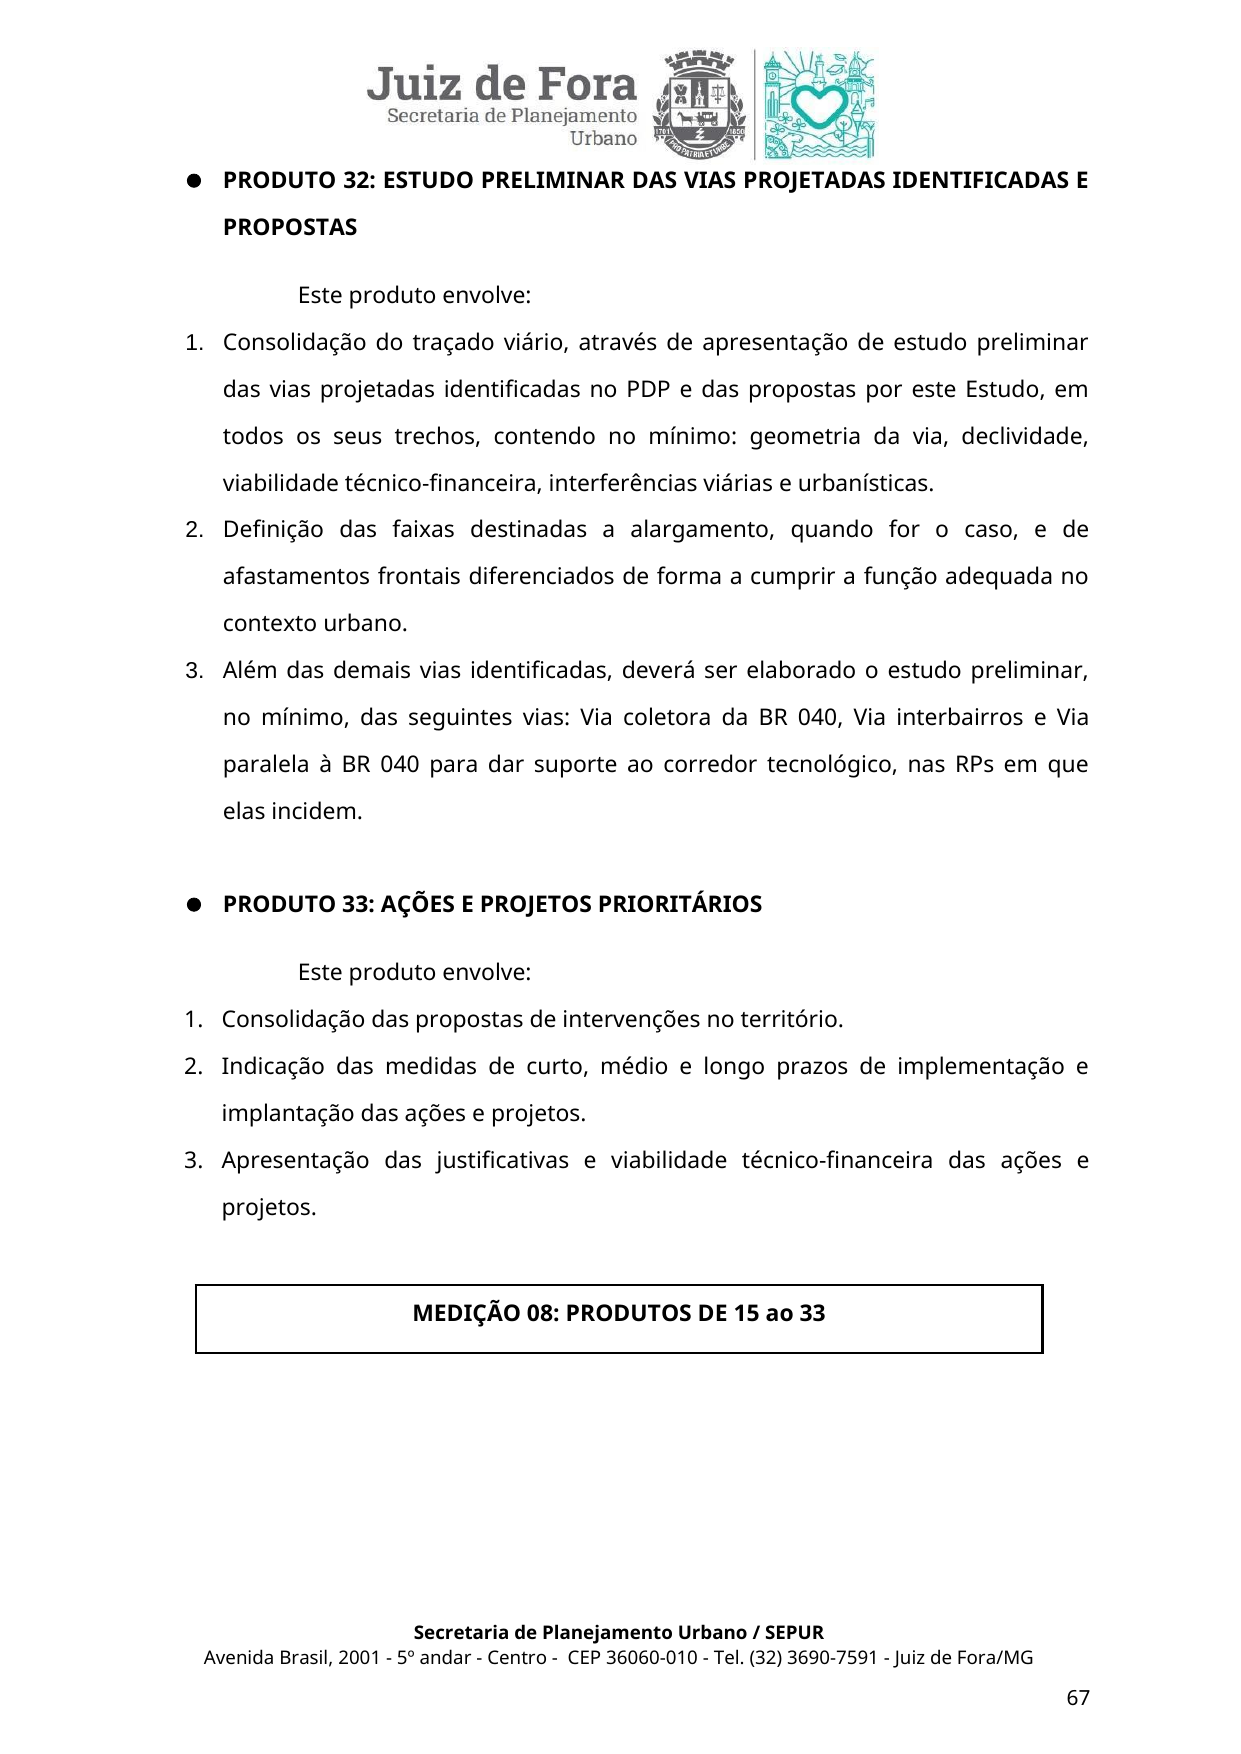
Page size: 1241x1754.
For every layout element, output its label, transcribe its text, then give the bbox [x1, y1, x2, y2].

list PRODUTO 32: ESTUDO PRELIMINAR DAS VIAS PROJETADAS IDENTIFICADAS E PROPOSTAS [185, 164, 1090, 243]
list PRODUTO 33: AÇÕES E PROJETOS PRIORITÁRIOS [185, 888, 1090, 920]
list Consolidação do traçado viário, através de apresentação de estudo preliminar das vias projetadas identificadas no PDP e das propostas por este Estudo, em todos os seus trechos, contendo no mínimo: geometria da via, declividade, viabilidade técnico-financeira, interferências viárias e urbanísticas. [185, 326, 1090, 498]
text Este produto envolve: [223, 279, 1090, 310]
text Este produto envolve: [223, 956, 1090, 987]
list Além das demais vias identificadas, deverá ser elaborado o estudo preliminar, no mínimo, das seguintes vias: Via coletora da BR 040, Via interbairros e Via paralela à BR 040 para dar suporte ao corredor tecnológico, nas RPs em que elas incidem. [185, 654, 1090, 826]
list Indicação das medidas de curto, médio e longo prazos de implementação e implantação das ações e projetos. [184, 1050, 1090, 1128]
list Consolidação das propostas de intervenções no território. [184, 1003, 1090, 1034]
picture [359, 47, 879, 165]
list Definição das faixas destinadas a alargamento, quando for o caso, e de afastamentos frontais diferenciados de forma a cumprir a função adequada no contexto urbano. [185, 513, 1090, 638]
list Apresentação das justificativas e viabilidade técnico-financeira das ações e projetos. [184, 1144, 1090, 1222]
table_header MEDIÇÃO 08: PRODUTOS DE 15 ao 33 [197, 1286, 1041, 1352]
